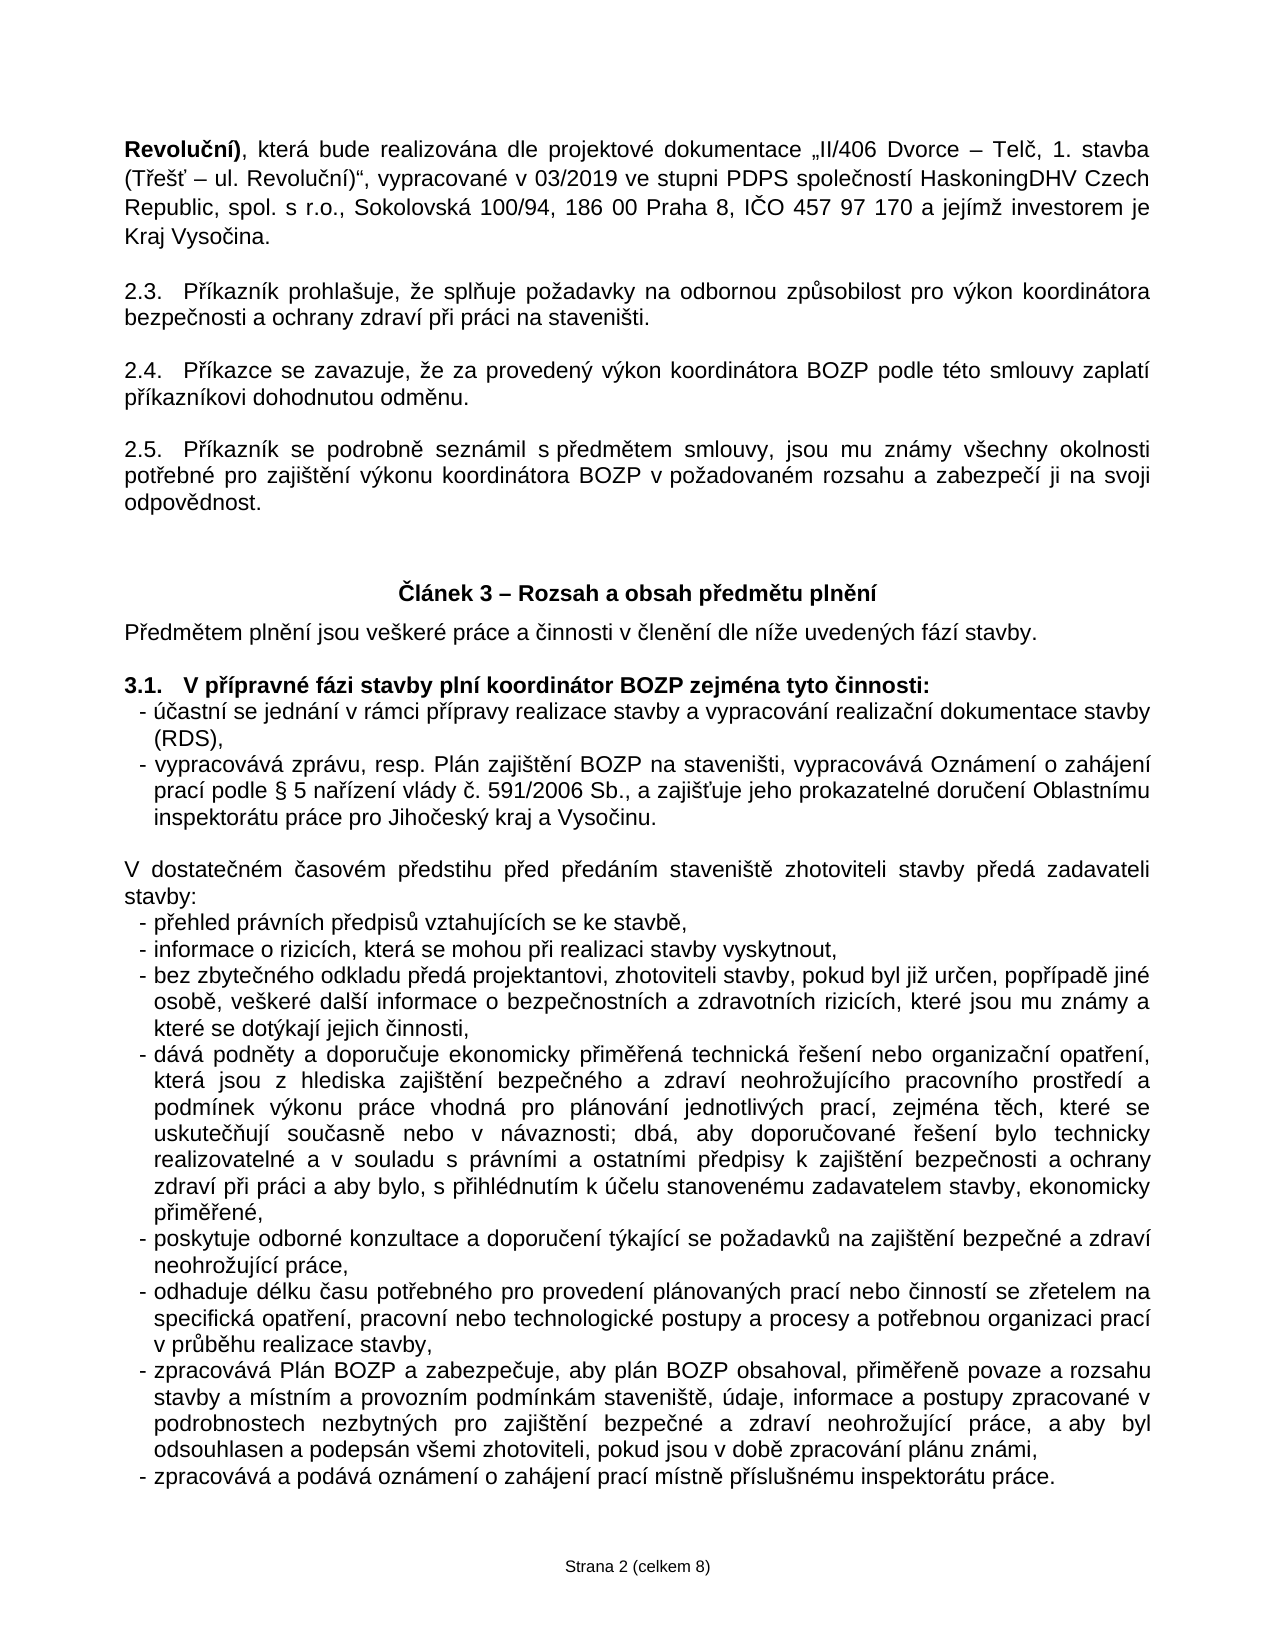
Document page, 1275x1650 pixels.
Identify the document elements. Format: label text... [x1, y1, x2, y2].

list Příkazník se podrobně seznámil s předmětem smlouvy, jsou mu známy všechny okolnosti potřebné pro zajištění výkonu koordinátora BOZP v požadovaném rozsahu a zabezpečí ji na svoji odpovědnost. [124, 436, 1151, 515]
text - vypracovává zprávu, resp. Plán zajištění BOZP na staveništi, vypracovává Oznámení o zahájení prací podle § 5 nařízení vlády č. 591/2006 Sb., a zajišťuje jeho prokazatelné doručení Oblastnímu inspektorátu práce pro Jihočeský kraj a Vysočinu. [139, 751, 1151, 830]
text - poskytuje odborné konzultace a doporučení týkající se požadavků na zajištění bezpečné a zdraví neohrožující práce, [139, 1225, 1151, 1278]
text Předmětem plnění jsou veškeré práce a činnosti v členění dle níže uvedených fází stavby. [124, 619, 1151, 646]
text - bez zbytečného odkladu předá projektantovi, zhotoviteli stavby, pokud byl již určen, popřípadě jiné osobě, veškeré další informace o bezpečnostních a zdravotních rizicích, které jsou mu známy a které se dotýkají jejich činnosti, [139, 962, 1151, 1041]
text - účastní se jednání v rámci přípravy realizace stavby a vypracování realizační dokumentace stavby (RDS), [139, 698, 1151, 751]
text - odhaduje délku času potřebného pro provedení plánovaných prací nebo činností se zřetelem na specifická opatření, pracovní nebo technologické postupy a procesy a potřebnou organizaci prací v průběhu realizace stavby, [139, 1278, 1151, 1357]
text V dostatečném časovém předstihu před předáním staveniště zhotoviteli stavby předá zadavateli stavby: [124, 856, 1151, 909]
text - informace o rizicích, která se mohou při realizaci stavby vyskytnout, [139, 936, 1151, 962]
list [124, 136, 1151, 249]
text - zpracovává Plán BOZP a zabezpečuje, aby plán BOZP obsahoval, přiměřeně povaze a rozsahu stavby a místním a provozním podmínkám staveniště, údaje, informace a postupy zpracované v podrobnostech nezbytných pro zajištění bezpečné a zdraví neohrožující práce, a aby byl odsouhlasen a podepsán všemi zhotoviteli, pokud jsou v době zpracování plánu známi, [139, 1357, 1151, 1463]
text Článek 3 – Rozsah a obsah předmětu plnění [124, 580, 1151, 607]
text - dává podněty a doporučuje ekonomicky přiměřená technická řešení nebo organizační opatření, která jsou z hlediska zajištění bezpečného a zdraví neohrožujícího pracovního prostředí a podmínek výkonu práce vhodná pro plánování jednotlivých prací, zejména těch, které se uskutečňují současně nebo v návaznosti; dbá, aby doporučované řešení bylo technicky realizovatelné a v souladu s právními a ostatními předpisy k zajištění bezpečnosti a ochrany zdraví při práci a aby bylo, s přihlédnutím k účelu stanovenému zadavatelem stavby, ekonomicky přiměřené, [139, 1041, 1151, 1225]
list Příkazník prohlašuje, že splňuje požadavky na odbornou způsobilost pro výkon koordinátora bezpečnosti a ochrany zdraví při práci na staveništi. [124, 278, 1151, 331]
list Příkazce se zavazuje, že za provedený výkon koordinátora BOZP podle této smlouvy zaplatí příkazníkovi dohodnutou odměnu. [124, 357, 1151, 410]
text - přehled právních předpisů vztahujících se ke stavbě, [139, 909, 1151, 936]
text 3.1. V přípravné fázi stavby plní koordinátor BOZP zejména tyto činnosti: [124, 672, 1151, 698]
text - zpracovává a podává oznámení o zahájení prací místně příslušnému inspektorátu práce. [139, 1463, 1151, 1489]
